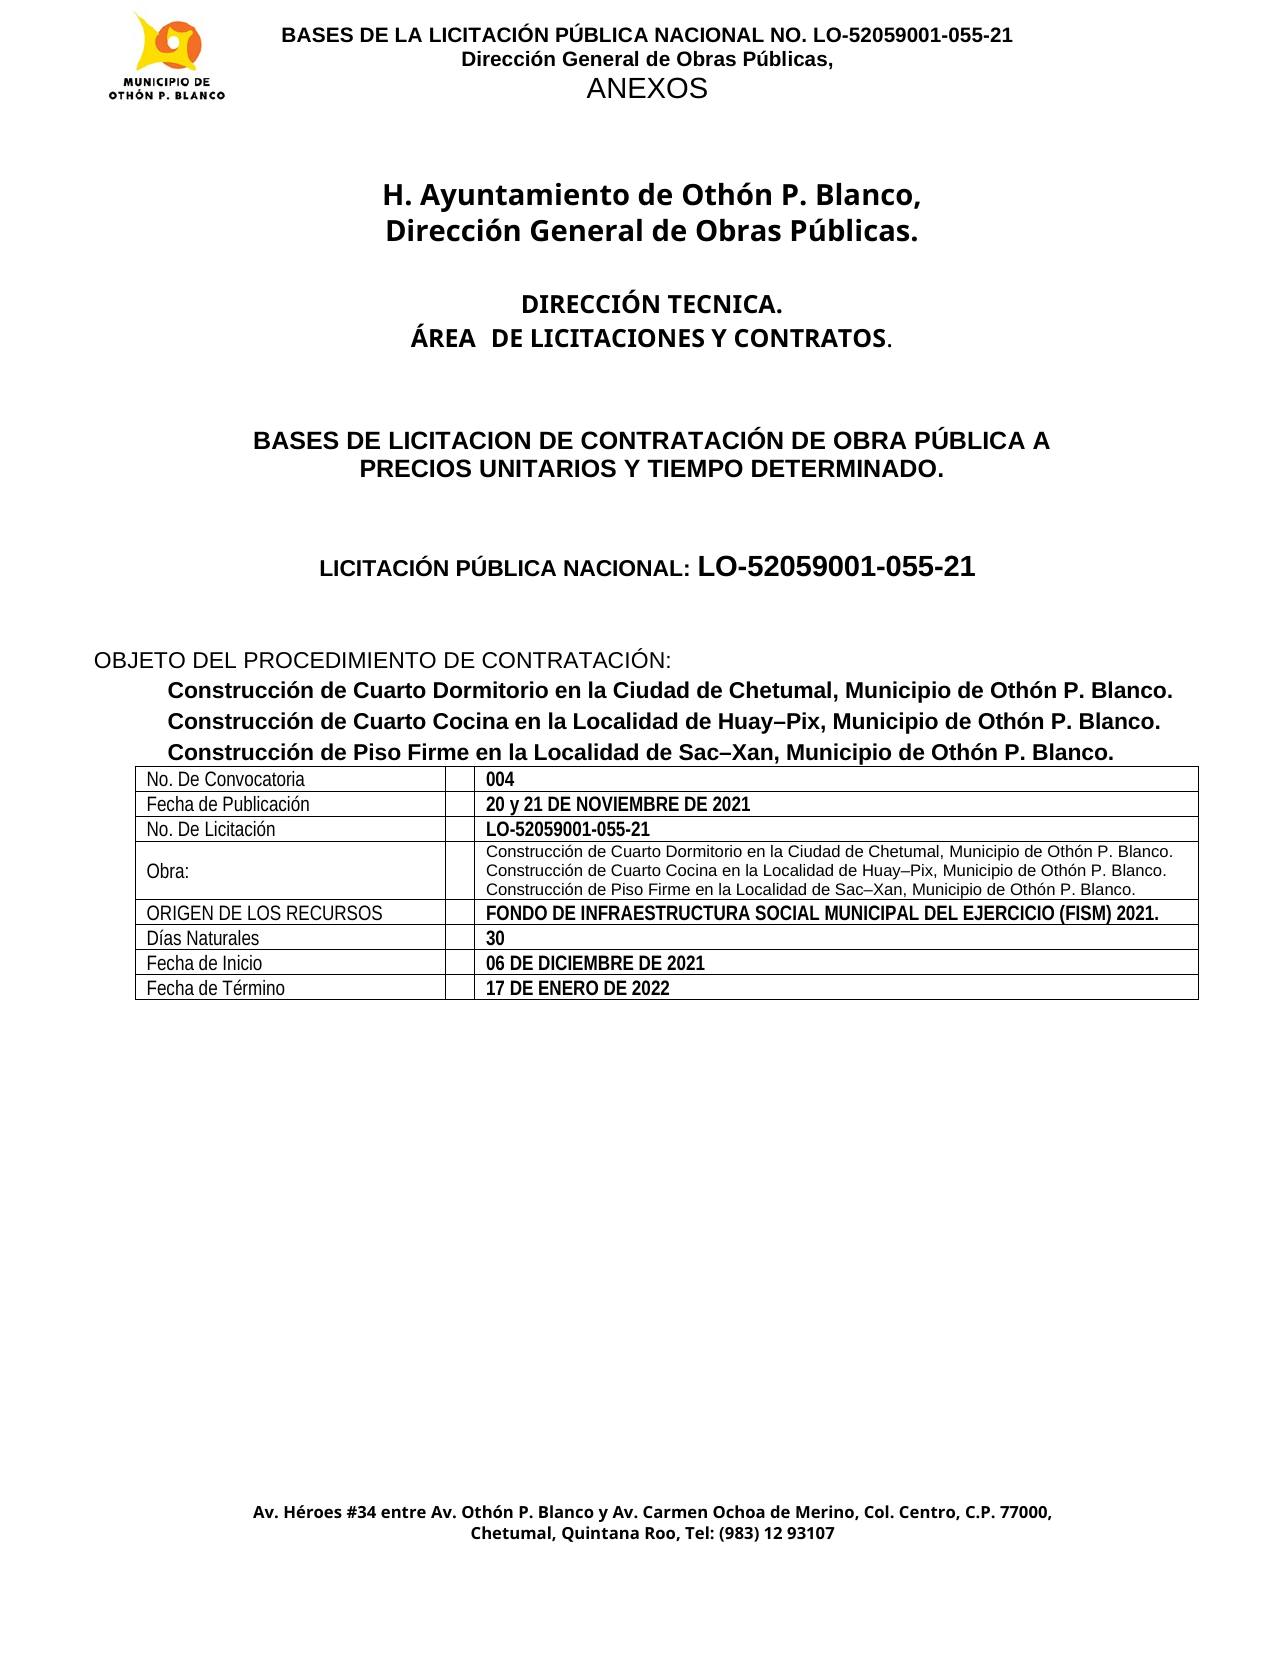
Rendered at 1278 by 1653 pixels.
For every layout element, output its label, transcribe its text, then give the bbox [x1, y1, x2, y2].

table_cell No. De Licitación [136, 817, 445, 841]
table_cell [446, 975, 474, 999]
table_cell Días Naturales [136, 925, 445, 949]
table_header No. De Convocatoria [136, 767, 445, 791]
table_cell LO-52059001-055-21 [475, 817, 1198, 841]
table_cell Fecha de Inicio [136, 950, 445, 974]
picture [104, 0, 237, 114]
text BASES DE LICITACION DE CONTRATACIÓN DE OBRA PÚBLICA A [94, 426, 1209, 454]
table_cell 17 DE ENERO DE 2022 [475, 975, 1198, 999]
text ÁREA DE LICITACIONES Y CONTRATOS. [94, 320, 1209, 354]
table_cell Construcción de Cuarto Dormitorio en la Ciudad de Chetumal, Municipio de Othón P. Blanco. Construcción de Cuarto Cocina en la Localidad de Huay–Pix, Municipio de Othón P. Blanco. Construcción de Piso Firme en la Localidad de Sac–Xan, Municipio de Othón P. Blanco. [475, 842, 1198, 899]
table_cell [446, 842, 474, 899]
table_cell [446, 792, 474, 816]
table_cell [446, 950, 474, 974]
table_cell Obra: [136, 842, 445, 899]
table_cell [446, 900, 474, 924]
table_cell ORIGEN DE LOS RECURSOS [136, 900, 445, 924]
table_cell 06 DE DICIEMBRE DE 2021 [475, 950, 1198, 974]
text Construcción de Piso Firme en la Localidad de Sac–Xan, Municipio de Othón P. Blanco. [167, 737, 1204, 766]
table_header [446, 767, 474, 791]
text Dirección General de Obras Públicas. [94, 214, 1209, 248]
text OBJETO DEL PROCEDIMIENTO DE CONTRATACIÓN: [94, 647, 1204, 673]
table_cell FONDO DE INFRAESTRUCTURA SOCIAL MUNICIPAL DEL EJERCICIO (FISM) 2021. [475, 900, 1198, 924]
text Construcción de Cuarto Cocina en la Localidad de Huay–Pix, Municipio de Othón P. Blanco. [167, 706, 1204, 735]
table_cell [446, 817, 474, 841]
text PRECIOS UNITARIOS Y TIEMPO DETERMINADO. [94, 454, 1209, 483]
text Construcción de Cuarto Dormitorio en la Ciudad de Chetumal, Municipio de Othón P. Blanco. [167, 675, 1204, 704]
table_cell [446, 925, 474, 949]
text DIRECCIÓN TECNICA. [94, 286, 1209, 320]
table_header 004 [475, 767, 1198, 791]
table_cell Fecha de Publicación [136, 792, 445, 816]
text LICITACIÓN PÚBLICA NACIONAL: LO-52059001-055-21 [94, 548, 1201, 582]
table_cell 30 [475, 925, 1198, 949]
table_cell 20 y 21 DE NOVIEMBRE DE 2021 [475, 792, 1198, 816]
text H. Ayuntamiento de Othón P. Blanco, [94, 179, 1209, 212]
table_cell Fecha de Término [136, 975, 445, 999]
